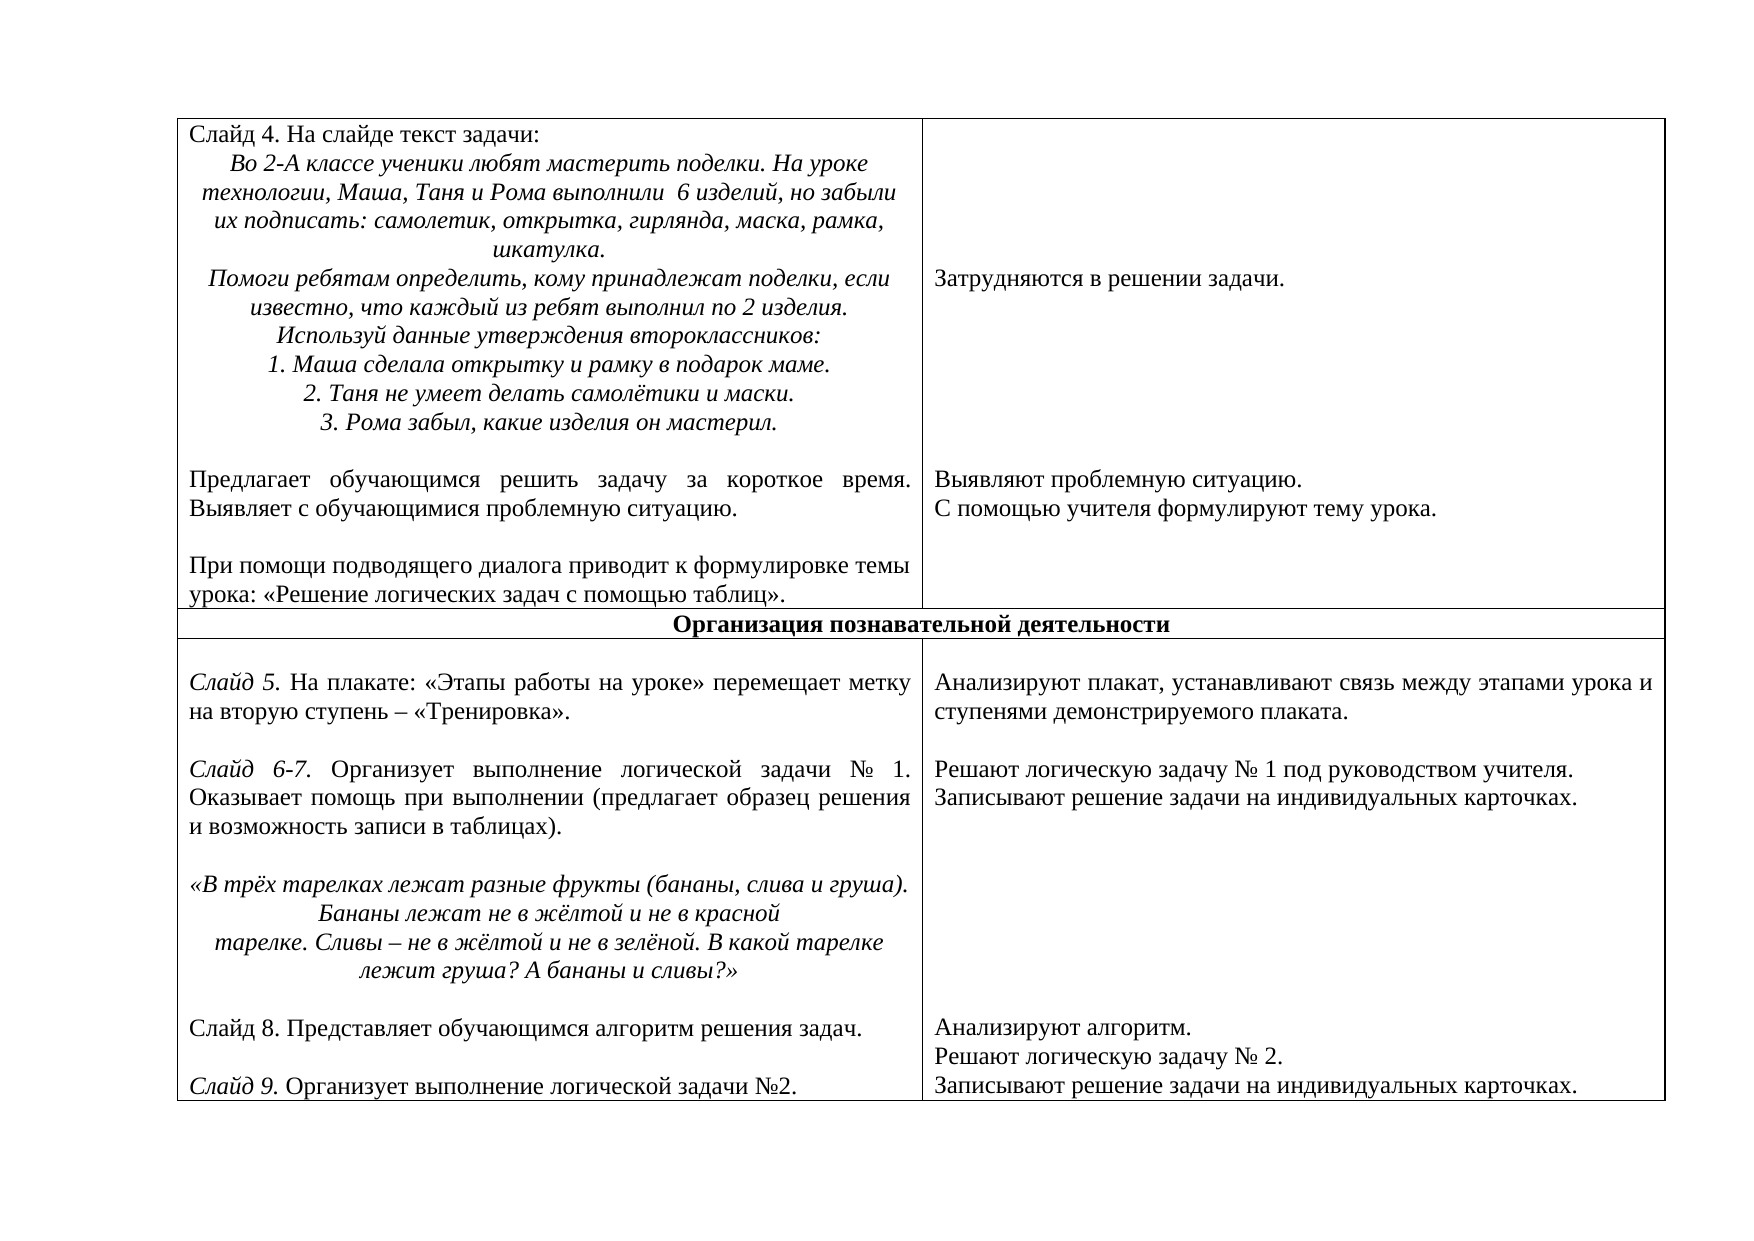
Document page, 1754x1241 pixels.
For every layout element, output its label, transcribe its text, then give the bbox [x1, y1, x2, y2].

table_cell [923, 119, 1664, 608]
table_cell Организация познавательной деятельности [178, 609, 1664, 638]
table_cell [178, 639, 922, 1099]
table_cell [923, 639, 1664, 1099]
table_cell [178, 119, 922, 608]
